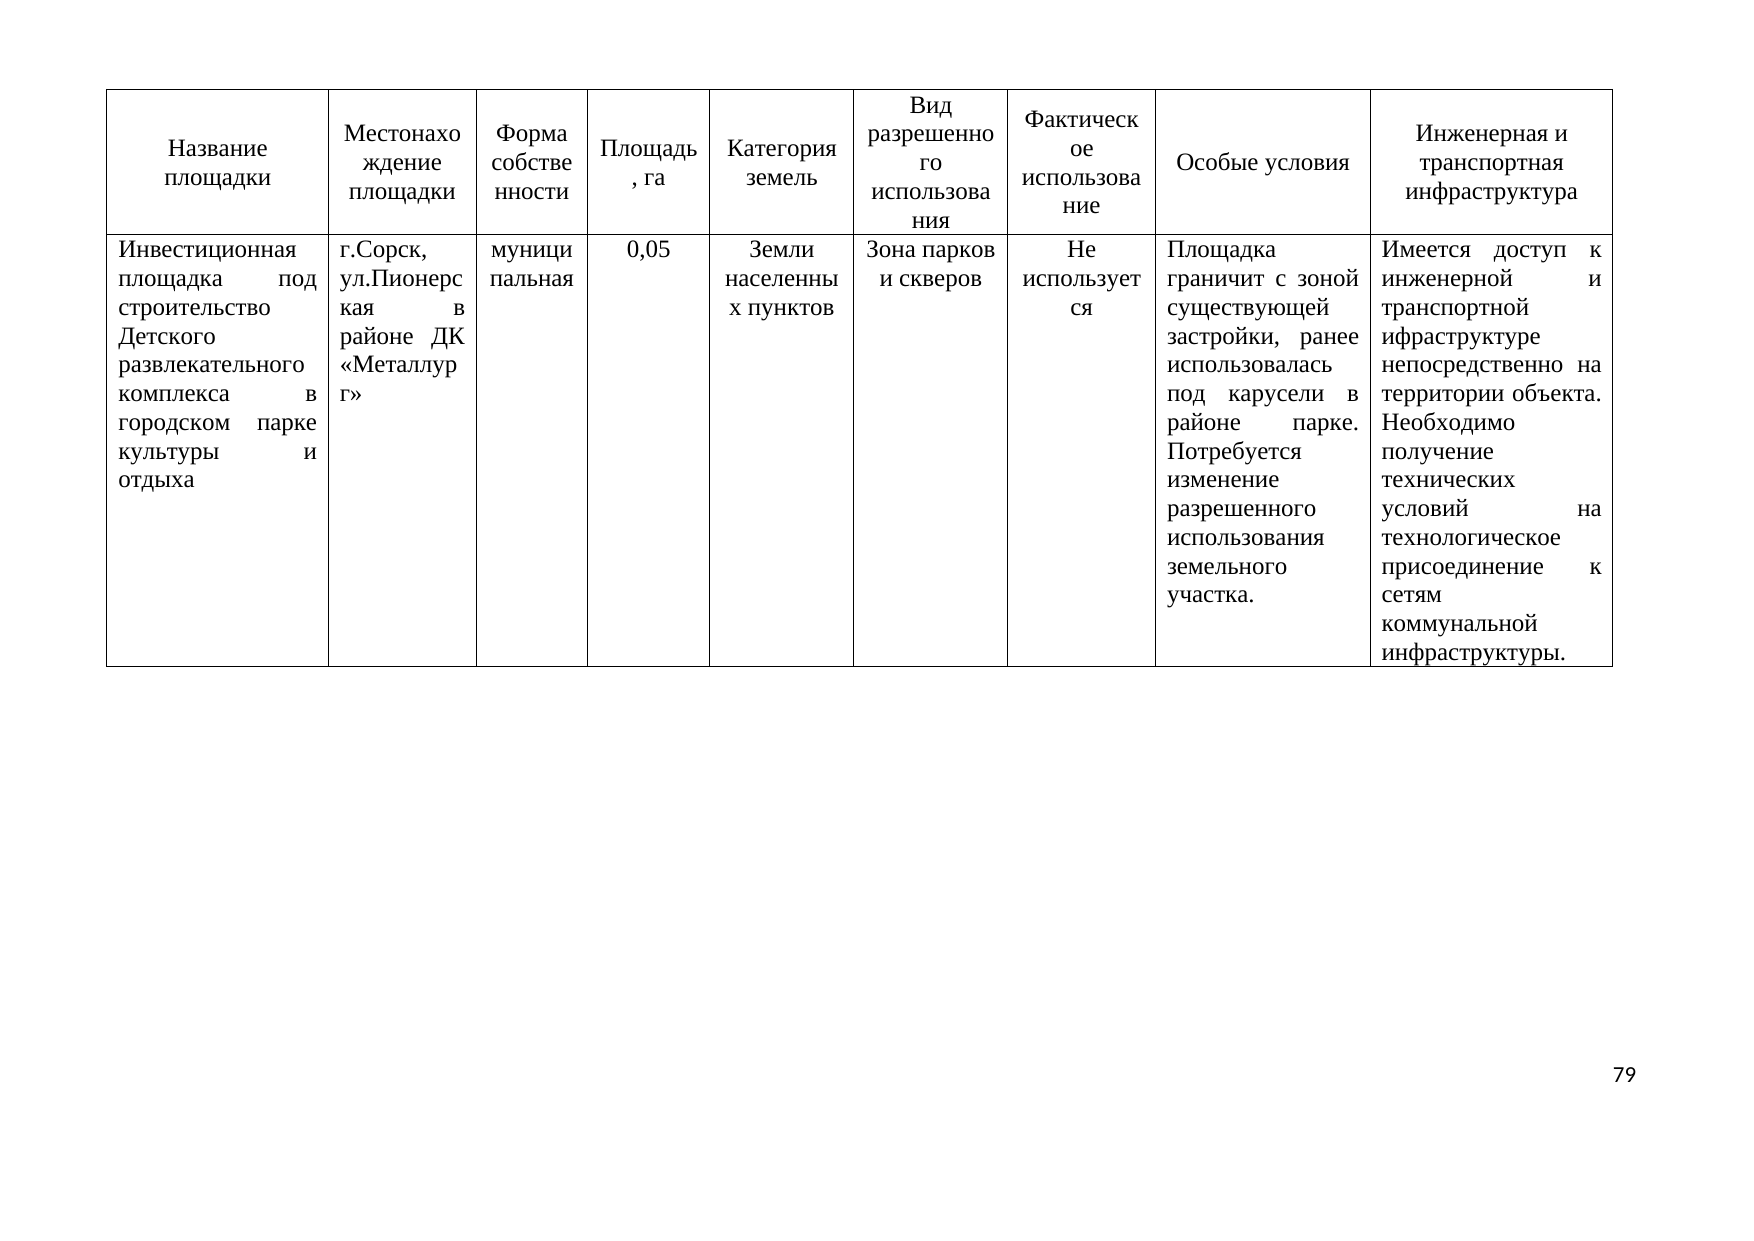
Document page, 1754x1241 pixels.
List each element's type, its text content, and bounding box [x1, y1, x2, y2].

table_header Особые условия [1156, 90, 1370, 233]
table_header Вид разрешенного использования [854, 90, 1007, 233]
table_header Местонахождение площадки [329, 90, 476, 233]
table_header Форма собственности [477, 90, 587, 233]
table_cell Не используется [1008, 235, 1155, 666]
table_cell Земли населенных пунктов [710, 235, 853, 666]
table_cell 0,05 [588, 235, 709, 666]
table_header Фактическое использование [1008, 90, 1155, 233]
table_cell Имеется доступ к инженерной и транспортной ифраструктуре непосредственно на территории объекта. Необходимо получение технических условий на технологическое присоединение к сетям коммунальной инфраструктуры. [1371, 235, 1612, 666]
table_header Название площадки [107, 90, 328, 233]
table_cell Площадка граничит с зоной существующей застройки, ранее использовалась под карусели в районе парке. Потребуется изменение разрешенного использования земельного участка. [1156, 235, 1370, 666]
table_cell Зона парков и скверов [854, 235, 1007, 666]
table_cell Инвестиционная площадка под строительство Детского развлекательного комплекса в городском парке культуры и отдыха [107, 235, 328, 666]
table_header Площадь, га [588, 90, 709, 233]
table_cell муниципальная [477, 235, 587, 666]
table_cell г.Сорск, ул.Пионерская в районе ДК «Металлург» [329, 235, 476, 666]
table_header Категория земель [710, 90, 853, 233]
table_header Инженерная и транспортная инфраструктура [1371, 90, 1612, 233]
